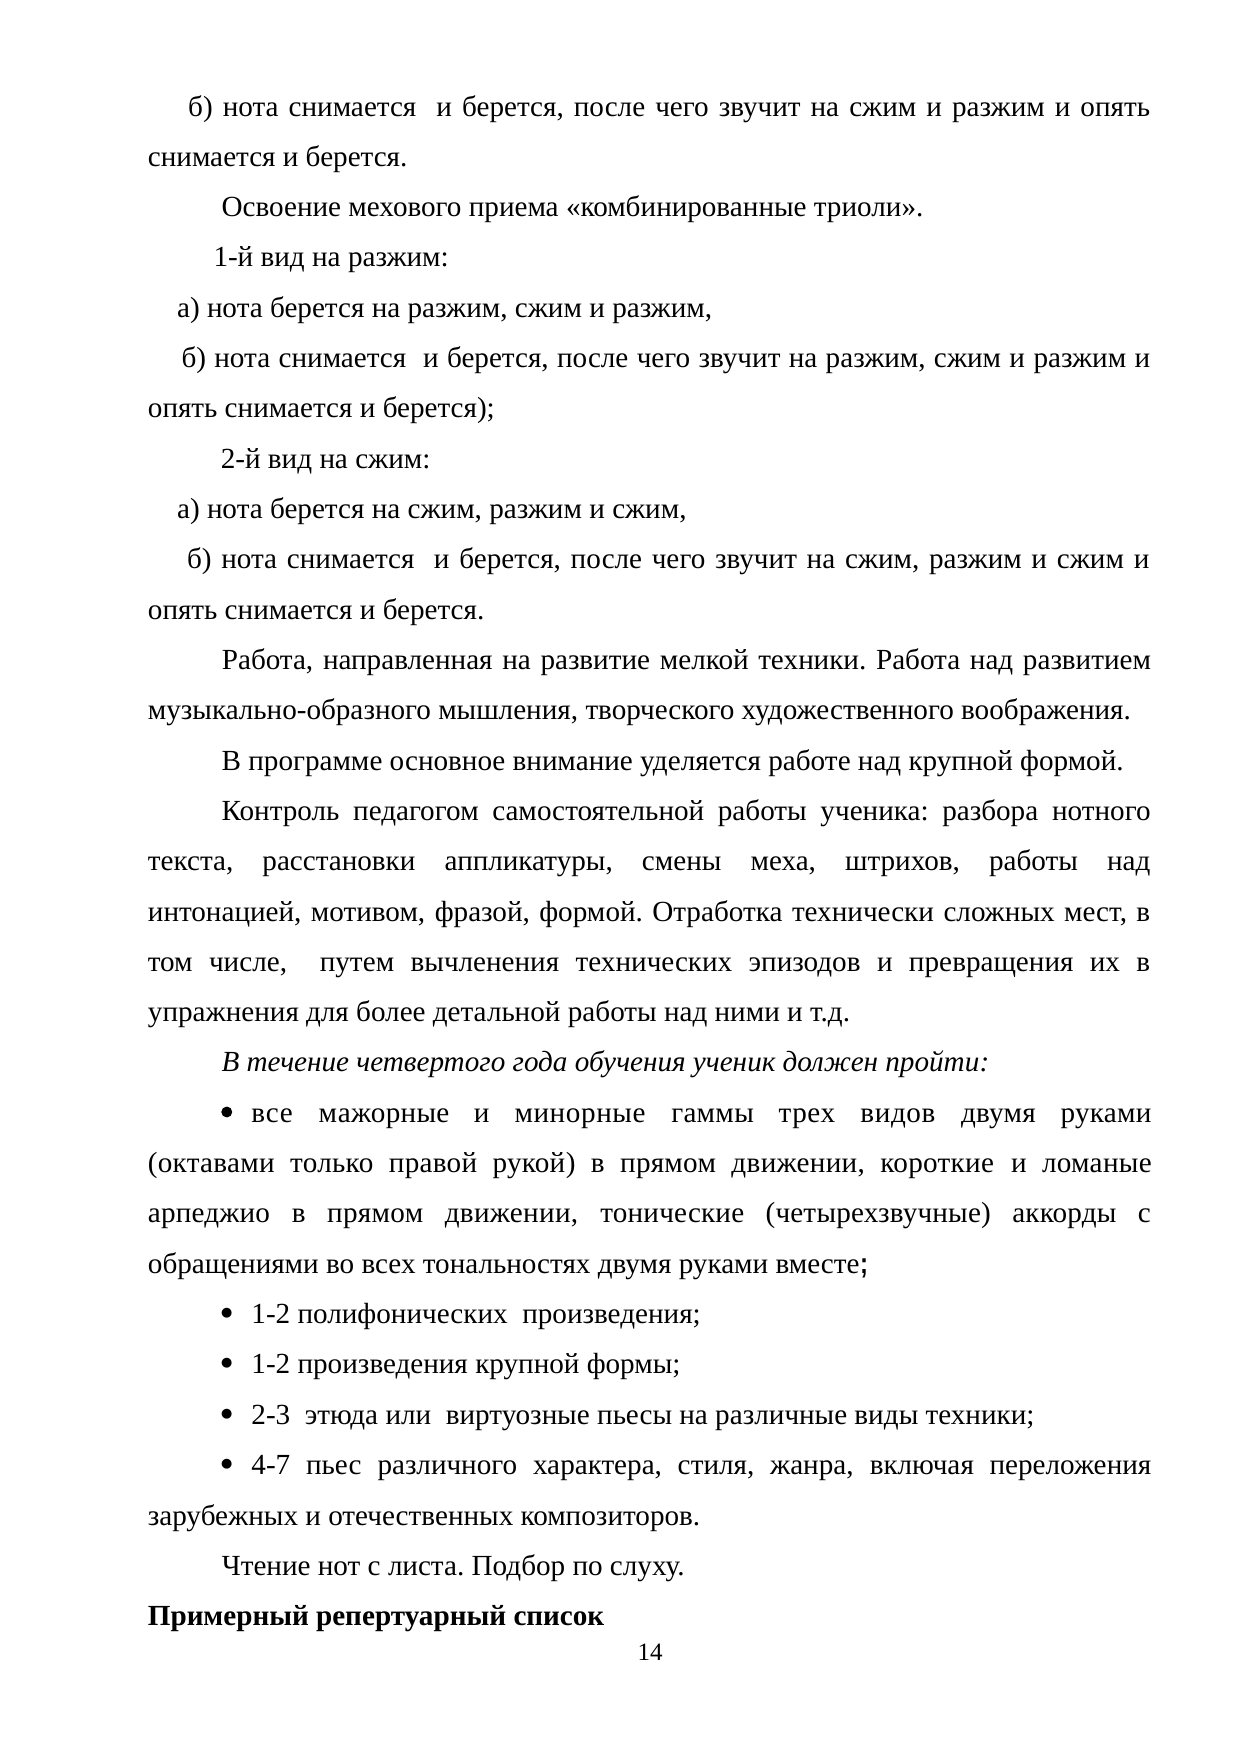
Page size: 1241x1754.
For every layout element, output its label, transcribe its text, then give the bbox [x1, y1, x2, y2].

text В течение четвертого года обучения ученик должен пройти: [148, 1044, 1152, 1078]
text а) нота берется на сжим, разжим и сжим, [148, 491, 1152, 525]
text Освоение мехового приема «комбинированные триоли». [148, 189, 1152, 223]
text Работа, направленная на развитие мелкой техники. Работа над развитием музыкально-образного мышления, творческого художественного воображения. [148, 642, 1152, 726]
list Чтение нот с листа. Подбор по слуху. [148, 1548, 1152, 1582]
list 2-3 этюда или виртуозные пьесы на различные виды техники; [148, 1397, 1152, 1431]
text б) нота снимается и берется, после чего звучит на разжим, сжим и разжим и опять снимается и берется); [148, 340, 1152, 424]
text Контроль педагогом самостоятельной работы ученика: разбора нотного текста, расстановки аппликатуры, смены меха, штрихов, работы над интонацией, мотивом, фразой, формой. Отработка технически сложных мест, в том числе, путем вычленения технических эпизодов и превращения их в упражнения для более детальной работы над ними и т.д. [148, 793, 1152, 1028]
text б) нота снимается и берется, после чего звучит на сжим и разжим и опять снимается и берется. [148, 89, 1152, 172]
list 1-2 произведения крупной формы; [148, 1347, 1152, 1380]
list 1-2 полифонических произведения; [148, 1296, 1152, 1330]
text 1-й вид на разжим: [148, 239, 1152, 273]
list 4-7 пьес различного характера, стиля, жанра, включая переложения зарубежных и отечественных композиторов. [148, 1447, 1152, 1531]
list все мажорные и минорные гаммы трех видов двумя руками (октавами только правой рукой) в прямом движении, короткие и ломаные арпеджио в прямом движении, тонические (четырехзвучные) аккорды с обращениями во всех тональностях двумя руками вместе; [148, 1095, 1152, 1279]
text 2-й вид на сжим: [148, 441, 1152, 474]
text а) нота берется на разжим, сжим и разжим, [148, 290, 1152, 323]
text В программе основное внимание уделяется работе над крупной формой. [148, 743, 1152, 776]
text б) нота снимается и берется, после чего звучит на сжим, разжим и сжим и опять снимается и берется. [148, 541, 1152, 625]
text Примерный репертуарный список [148, 1598, 1152, 1632]
